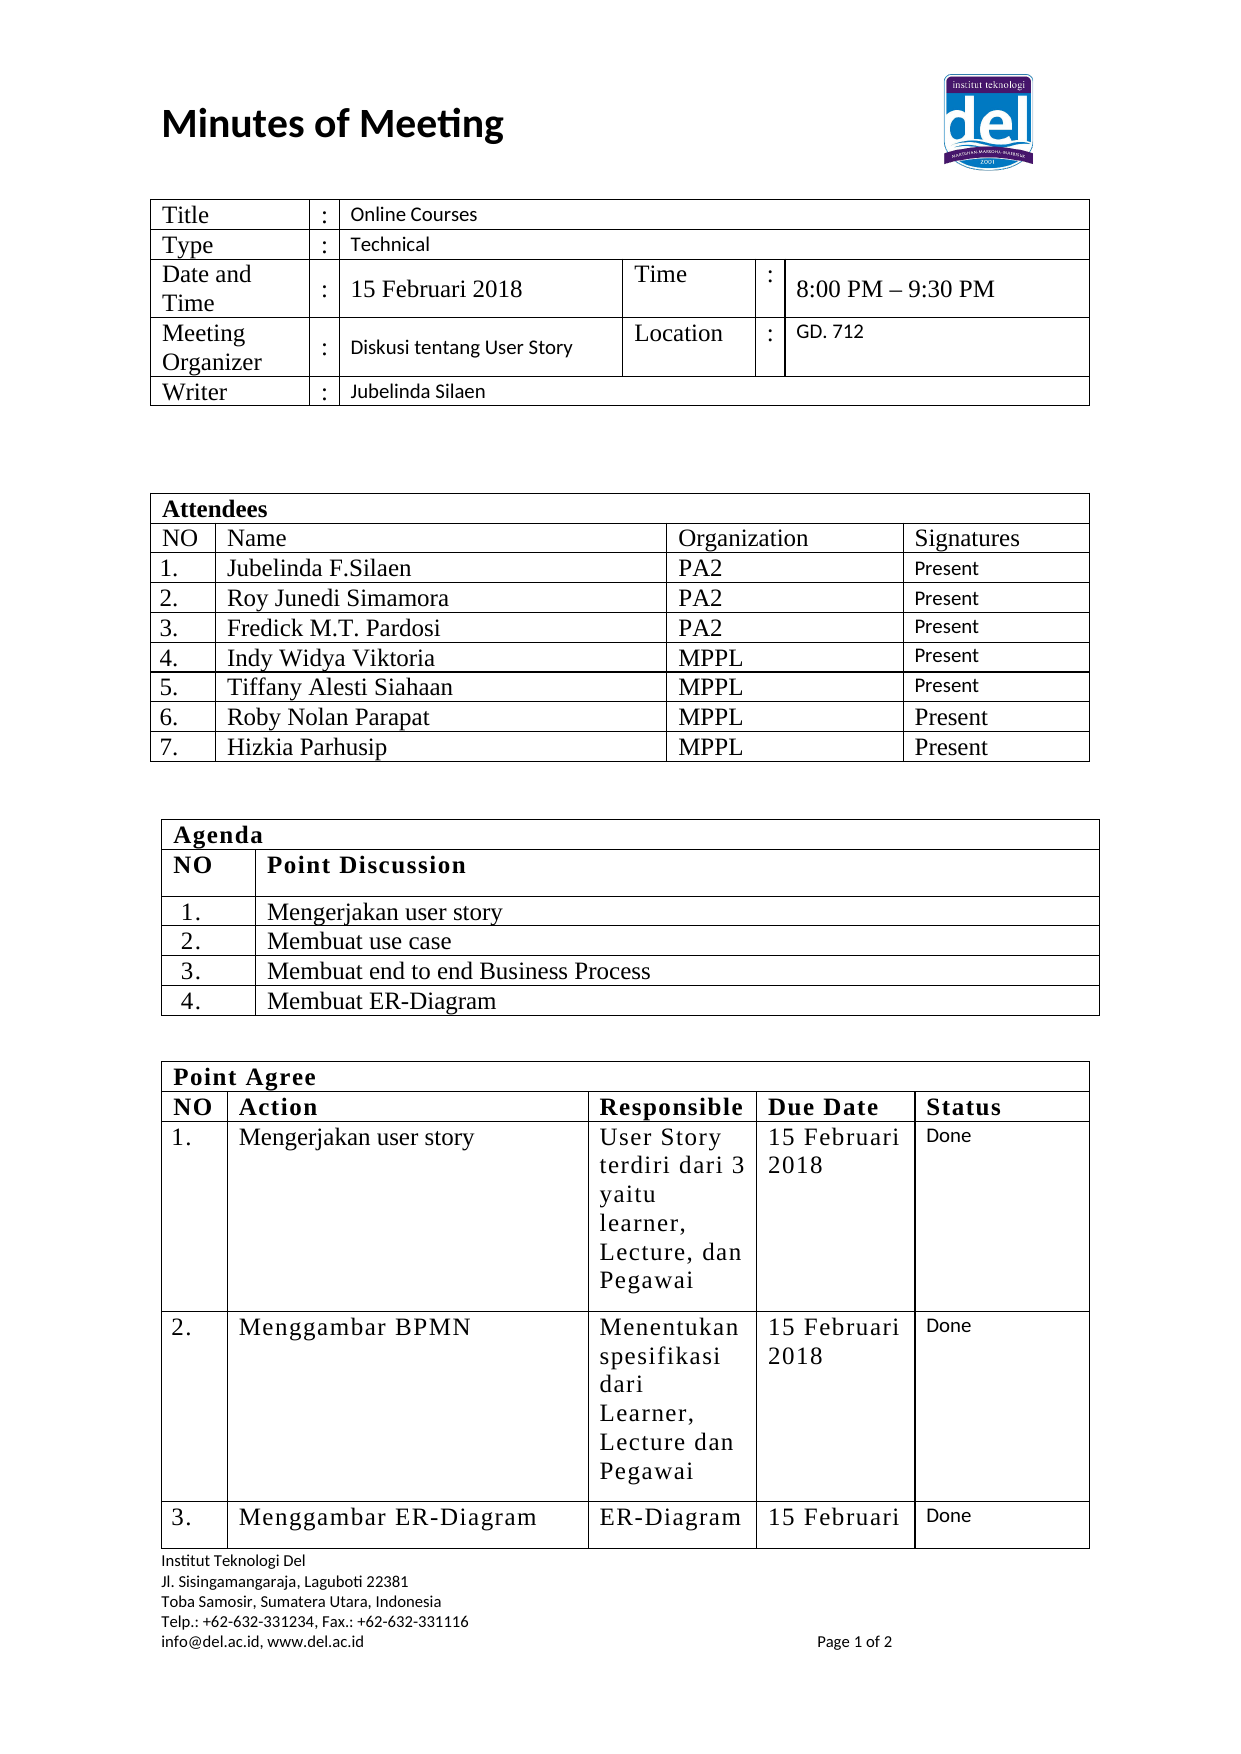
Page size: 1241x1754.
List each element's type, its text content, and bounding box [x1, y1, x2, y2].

table_cell Name [216, 524, 666, 552]
table_cell Location [623, 318, 755, 376]
table_cell : [310, 377, 339, 405]
table_cell MPPL [667, 702, 903, 731]
table_cell Menggambar BPMN [228, 1312, 588, 1501]
table_cell Time [623, 260, 755, 317]
table_cell Indy Widya Viktoria [216, 643, 666, 671]
table_cell Meeting Organizer [151, 318, 309, 376]
table_cell : [756, 318, 784, 376]
table_cell Membuat end to end Business Process [256, 956, 1099, 985]
table_header Title [151, 200, 309, 229]
table_cell [340, 260, 622, 317]
table_cell : [756, 260, 784, 317]
table_cell Roby Nolan Parapat [216, 702, 666, 731]
table_cell NO [162, 1092, 227, 1121]
table_cell Jubelinda F.Silaen [216, 553, 666, 582]
table_cell Membuat ER-Diagram [256, 986, 1099, 1015]
table_cell ER-Diagram dibuat untuk melihat aktivitas dan kegiatan dari 3 user itu apa-apa saja. [589, 1502, 756, 1548]
table_cell Tiffany Alesti Siahaan [216, 673, 666, 701]
table_cell Mengerjakan user story [228, 1122, 588, 1311]
table_cell Menentukan spesifikasi dari Learner, Lecture dan Pegawai [589, 1312, 756, 1501]
table_cell MPPL [667, 732, 903, 761]
table_cell [151, 643, 215, 671]
table_cell – [786, 260, 1089, 317]
table_cell [162, 1312, 227, 1501]
table_cell PA2 [667, 613, 903, 642]
table_cell 15 Februari 2018 [757, 1502, 914, 1548]
table_cell Responsible [589, 1092, 756, 1121]
table_cell Roy Junedi Simamora [216, 583, 666, 612]
table_cell Fredick M.T. Pardosi [216, 613, 666, 642]
table_cell : [310, 318, 339, 376]
table_cell 15 Februari 2018 [757, 1122, 914, 1311]
table_cell NO [151, 524, 215, 552]
table_header Agenda [162, 820, 1099, 849]
table_cell : [310, 260, 339, 317]
table_cell Signatures [904, 524, 1089, 552]
table_cell NO [162, 850, 255, 896]
table_cell [151, 673, 215, 701]
table_cell MPPL [667, 643, 903, 671]
table_cell PA2 [667, 553, 903, 582]
table_cell Type [151, 230, 309, 258]
table_cell PA2 [667, 583, 903, 612]
table_cell [162, 1502, 227, 1548]
table_cell Organization [667, 524, 903, 552]
table_cell Hizkia Parhusip [216, 732, 666, 761]
table_header Point Agree [162, 1062, 1089, 1091]
table_cell : [310, 230, 339, 258]
table_cell 15 Februari 2018 [757, 1312, 914, 1501]
table_cell Menggambar ER-Diagram [228, 1502, 588, 1548]
table_cell Mengerjakan user story [256, 897, 1099, 925]
table_cell Status [916, 1092, 1089, 1121]
table_cell [162, 926, 255, 955]
table_cell Present [904, 732, 1089, 761]
table_cell [151, 553, 215, 582]
table_cell [151, 732, 215, 761]
table_cell [151, 583, 215, 612]
table_cell Present [904, 702, 1089, 731]
table_cell Point Discussion [256, 850, 1099, 896]
table_header Attendees [151, 494, 1089, 522]
picture [943, 73, 1034, 171]
table_header : [310, 200, 339, 229]
table_cell User Story terdiri dari 3 yaitu learner, Lecture, dan Pegawai [589, 1122, 756, 1311]
table_cell MPPL [667, 673, 903, 701]
table_cell [162, 956, 255, 985]
table_cell [151, 613, 215, 642]
table_cell Membuat use case [256, 926, 1099, 955]
table_cell Action [228, 1092, 588, 1121]
table_cell Due Date [757, 1092, 914, 1121]
table_cell [151, 702, 215, 731]
table_cell [162, 986, 255, 1015]
table_cell Writer [151, 377, 309, 405]
table_cell [162, 1122, 227, 1311]
table_cell [162, 897, 255, 925]
table_cell Date and Time [151, 260, 309, 317]
